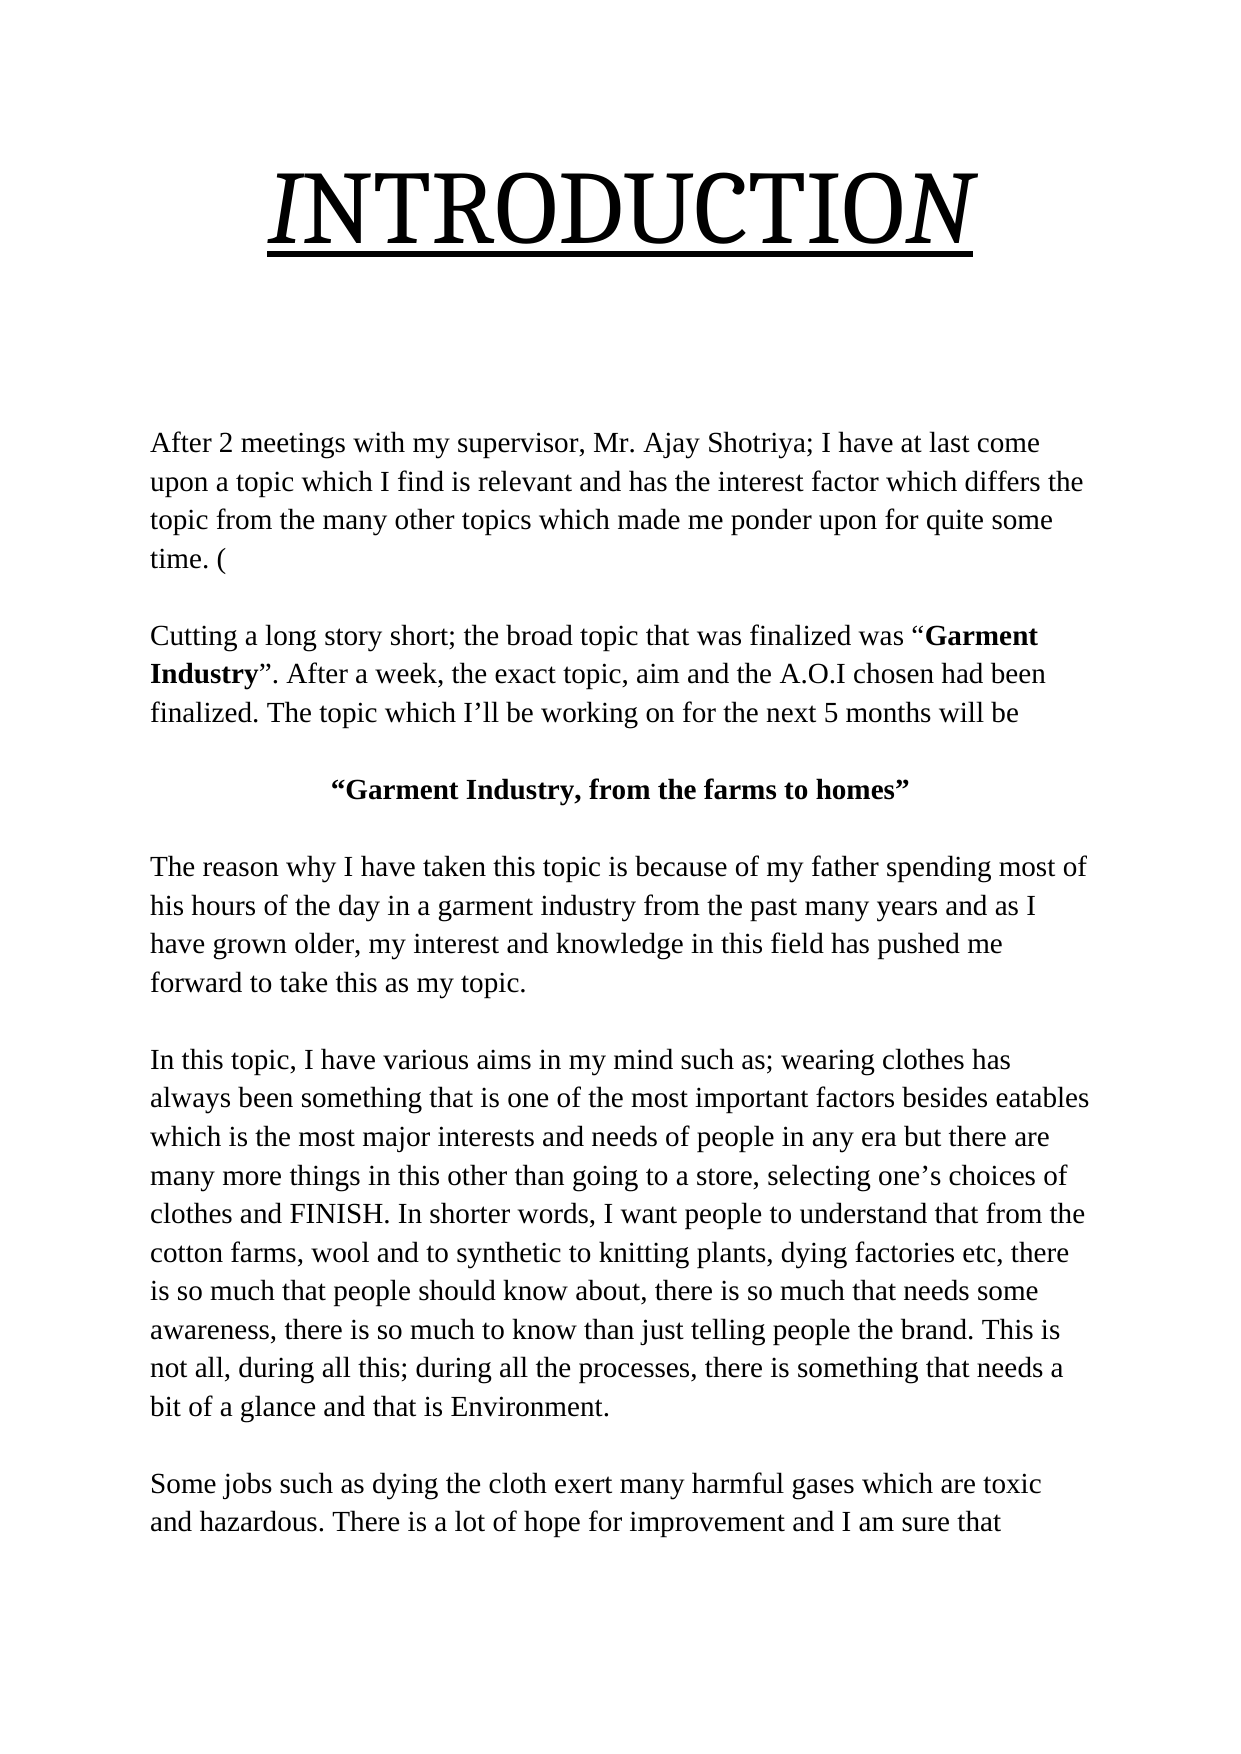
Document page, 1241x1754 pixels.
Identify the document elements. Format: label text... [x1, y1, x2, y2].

text INTRODUCTION [150, 150, 1090, 270]
text After 2 meetings with my supervisor, Mr. Ajay Shotriya; I have at last come upon a topic which I find is relevant and has the interest factor which differs the topic from the many other topics which made me ponder upon for quite some time. ( [150, 425, 1090, 574]
text In this topic, I have various aims in my mind such as; wearing clothes has always been something that is one of the most important factors besides eatables which is the most major interests and needs of people in any era but there are many more things in this other than going to a store, selecting one’s choices of clothes and FINISH. In shorter words, I want people to understand that from the cotton farms, wool and to synthetic to knitting plants, dying factories etc, there is so much that people should know about, there is so much that needs some awareness, there is so much to know than just telling people the brand. This is not all, during all this; during all the processes, there is something that needs a bit of a glance and that is Environment. [150, 1042, 1090, 1422]
text The reason why I have taken this topic is because of my father spending most of his hours of the day in a garment industry from the past many years and as I have grown older, my interest and knowledge in this field has pushed me forward to take this as my topic. [150, 849, 1090, 998]
text “Garment Industry, from the farms to homes” [150, 772, 1090, 806]
text Cutting a long story short; the broad topic that was finalized was “Garment Industry”. After a week, the exact topic, aim and the A.O.I chosen had been finalized. The topic which I’ll be working on for the next 5 months will be [150, 618, 1090, 729]
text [150, 1466, 1090, 1538]
